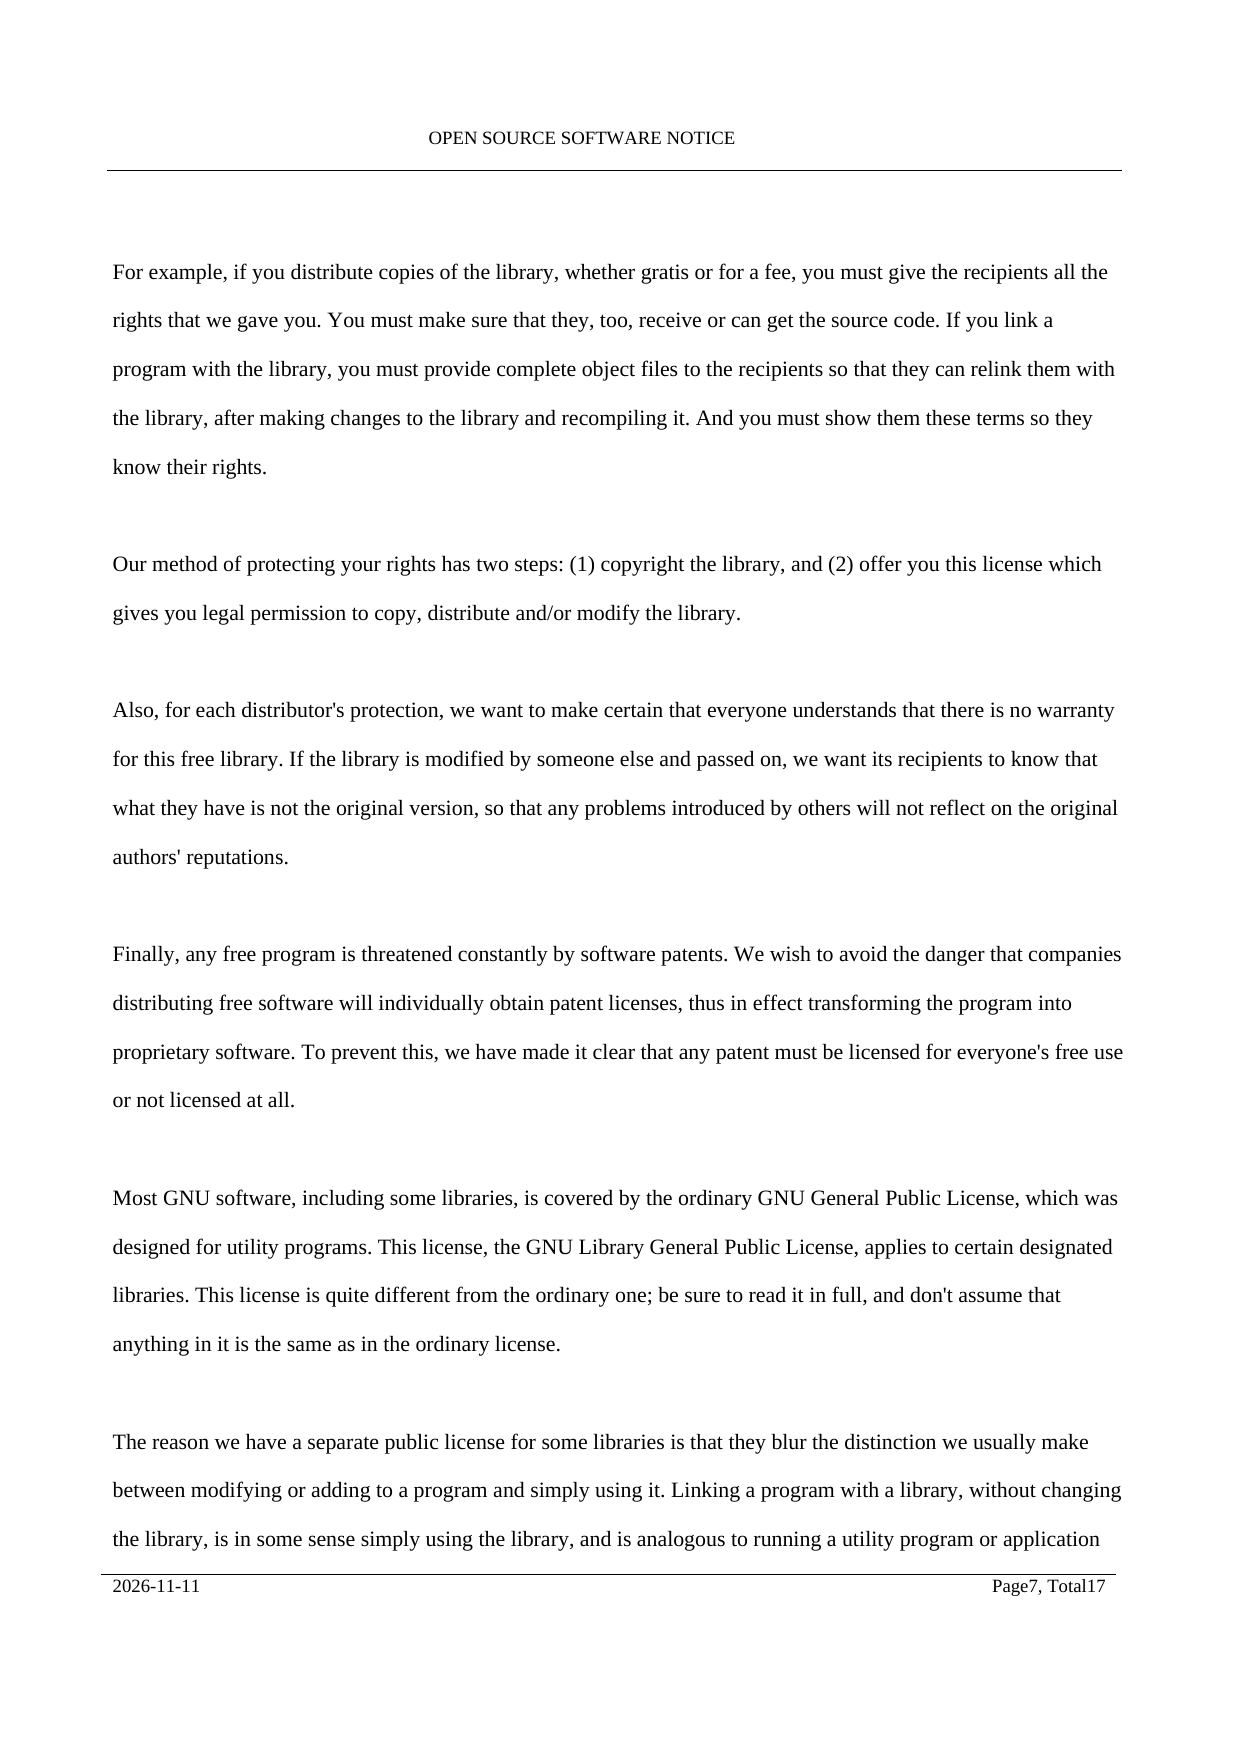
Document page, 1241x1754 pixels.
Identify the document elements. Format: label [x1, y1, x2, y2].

text [112, 206, 1128, 1555]
